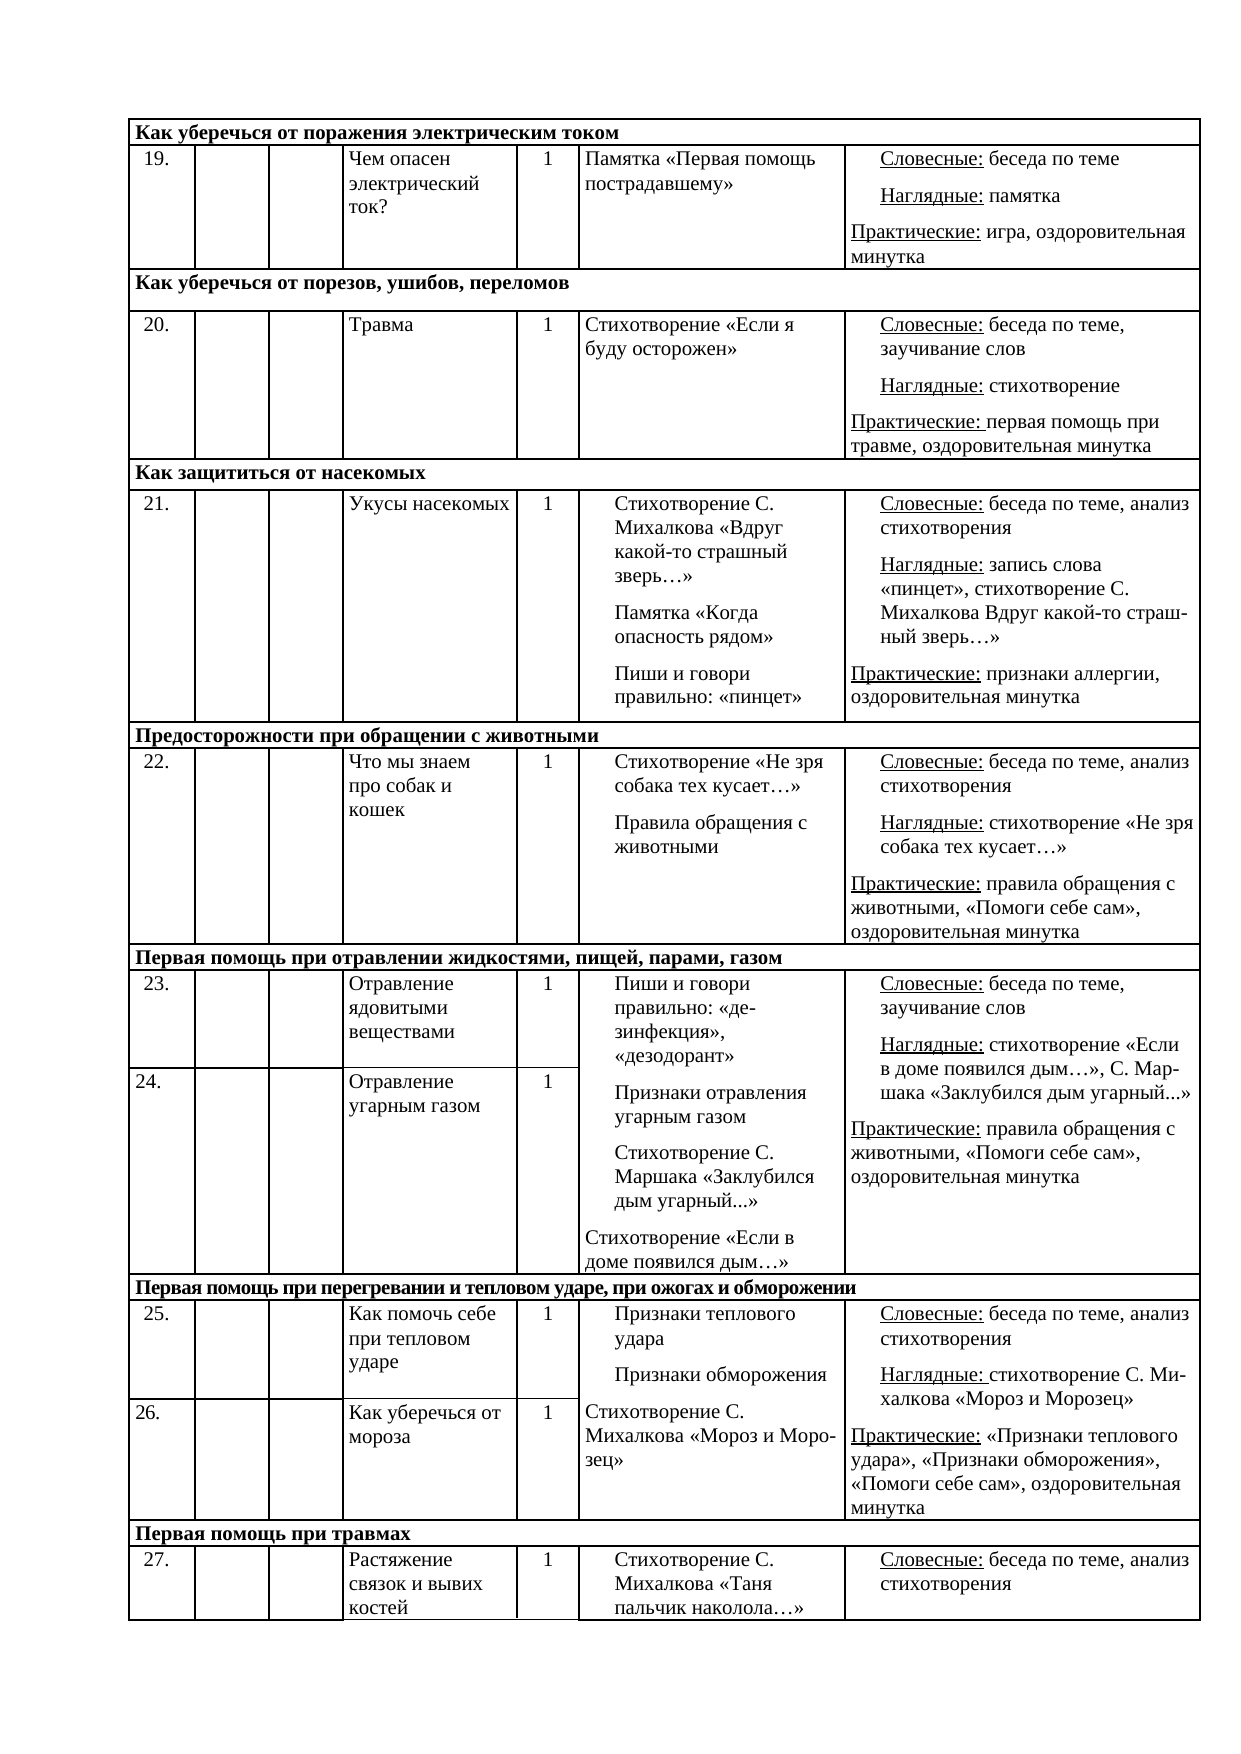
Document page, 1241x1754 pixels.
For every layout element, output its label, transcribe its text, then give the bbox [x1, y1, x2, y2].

table_cell Стихотворение «Если я буду осторожен» [580, 312, 844, 457]
table_cell [196, 146, 268, 268]
table_cell [130, 491, 194, 721]
table_cell [270, 1547, 342, 1619]
table_cell Что мы знаем про собак и кошек [344, 749, 516, 943]
table_cell Первая помощь при травмах [130, 1521, 1199, 1545]
table_cell Первая помощь при перегревании и тепловом ударе, при ожогах и обморожении [130, 1275, 1199, 1299]
table_cell [196, 1547, 268, 1619]
table_cell [196, 1069, 268, 1273]
table_cell Признаки теплового удара Признаки обморожения Стихотворение С. Михалкова «Мороз и Морозец» [580, 1301, 844, 1519]
table_cell Стихотворение «Не зря собака тех кусает…» Правила обращения с животными [580, 749, 844, 943]
table_cell Словесные: беседа по теме, анализ стихотворения Наглядные: запись слова «пинцет», стихотворение С. Михалкова Вдруг какой-то страшный зверь…» Практические: признаки аллергии, оздоровительная минутка [846, 491, 1199, 721]
table_cell Как помочь себе при тепловом ударе [344, 1301, 516, 1398]
table_cell 1 [518, 491, 578, 721]
table_cell [130, 749, 194, 943]
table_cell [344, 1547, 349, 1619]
table_cell Как уберечься от мороза [344, 1399, 516, 1519]
table_cell [130, 1547, 194, 1619]
table_cell [270, 749, 342, 943]
table_cell 1 [518, 749, 578, 943]
table_cell [196, 1301, 268, 1398]
table_cell 1 [518, 1068, 578, 1273]
table_cell Как уберечься от порезов, ушибов, переломов [130, 270, 1199, 310]
table_cell [270, 312, 342, 457]
table_cell 1 [518, 146, 578, 268]
table_cell 1 [518, 971, 578, 1067]
table_cell Словесные: беседа по теме Наглядные: памятка Практические: игра, оздоровительная минутка [846, 146, 1199, 268]
table_cell Отравление угарным газом [344, 1068, 516, 1273]
table_cell Предосторожности при обращении с животными [130, 723, 1199, 747]
table_cell Отравление ядовитыми веществами [344, 971, 516, 1067]
table_cell [196, 749, 268, 943]
table_cell Словесные: беседа по теме, заучивание слов Наглядные: стихотворение Практические: первая помощь при травме, оздоровительная минутка [846, 312, 1199, 457]
table_cell [130, 146, 194, 268]
table_cell [196, 491, 268, 721]
table_cell [130, 1400, 194, 1519]
table_cell Словесные: беседа по теме, анализ стихотворения Наглядные: стихотворение С. Михалкова «Мороз и Морозец» Практические: «Признаки теплового удара», «Признаки обморожения», «Помоги себе сам», оздоровительная минутка [846, 1301, 1199, 1519]
table_cell Словесные: беседа по теме, заучивание слов Наглядные: стихотворение «Если в доме появился дым…», С. Маршака «Заклубился дым угарный...» Практические: правила обращения с животными, «Помоги себе сам», оздоровительная минутка [846, 971, 1199, 1273]
table_cell [130, 1301, 194, 1398]
table_cell Памятка «Первая помощь пострадавшему» [580, 146, 844, 268]
table_cell Травма [344, 312, 516, 457]
table_cell Стихотворение С. Михалкова «Вдруг какой-то страшный зверь…» Памятка «Когда опасность рядом» Пиши и говори правильно: «пинцет» [580, 491, 844, 721]
table_cell [270, 1400, 342, 1519]
table_cell Чем опасен электрический ток? [344, 146, 516, 268]
table_cell [270, 971, 342, 1067]
table_cell [196, 971, 268, 1067]
table_cell [130, 1069, 194, 1273]
table_cell [270, 491, 342, 721]
table_cell Как уберечься от поражения электрическим током [130, 120, 1199, 144]
table_cell [130, 971, 194, 1067]
table_cell Пиши и говори правильно: «дезинфекция», «дезодорант» Признаки отравления угарным газом Стихотворение С. Маршака «Заклубился дым угарный...» Стихотворение «Если в доме появился дым…» [580, 971, 844, 1273]
table_cell 1 [517, 1547, 578, 1619]
table_cell [196, 312, 268, 457]
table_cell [846, 1547, 1199, 1619]
table_cell 1 [518, 312, 578, 457]
table_cell Словесные: беседа по теме, анализ стихотворения Наглядные: стихотворение «Не зря собака тех кусает…» Практические: правила обращения с животными, «Помоги себе сам», оздоровительная минутка [846, 749, 1199, 943]
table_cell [580, 1547, 844, 1619]
table_cell [196, 1400, 268, 1519]
table_cell Укусы насекомых [344, 491, 516, 721]
table_cell [270, 146, 342, 268]
table_cell 1 [518, 1399, 578, 1519]
table_cell [270, 1069, 342, 1273]
table_cell Первая помощь при отравлении жидкостями, пищей, парами, газом [130, 945, 1199, 969]
table_cell [130, 312, 194, 457]
table_cell [270, 1301, 342, 1398]
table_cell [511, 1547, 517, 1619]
table_cell 1 [518, 1301, 578, 1398]
table_cell Как защититься от насекомых [130, 460, 1199, 489]
